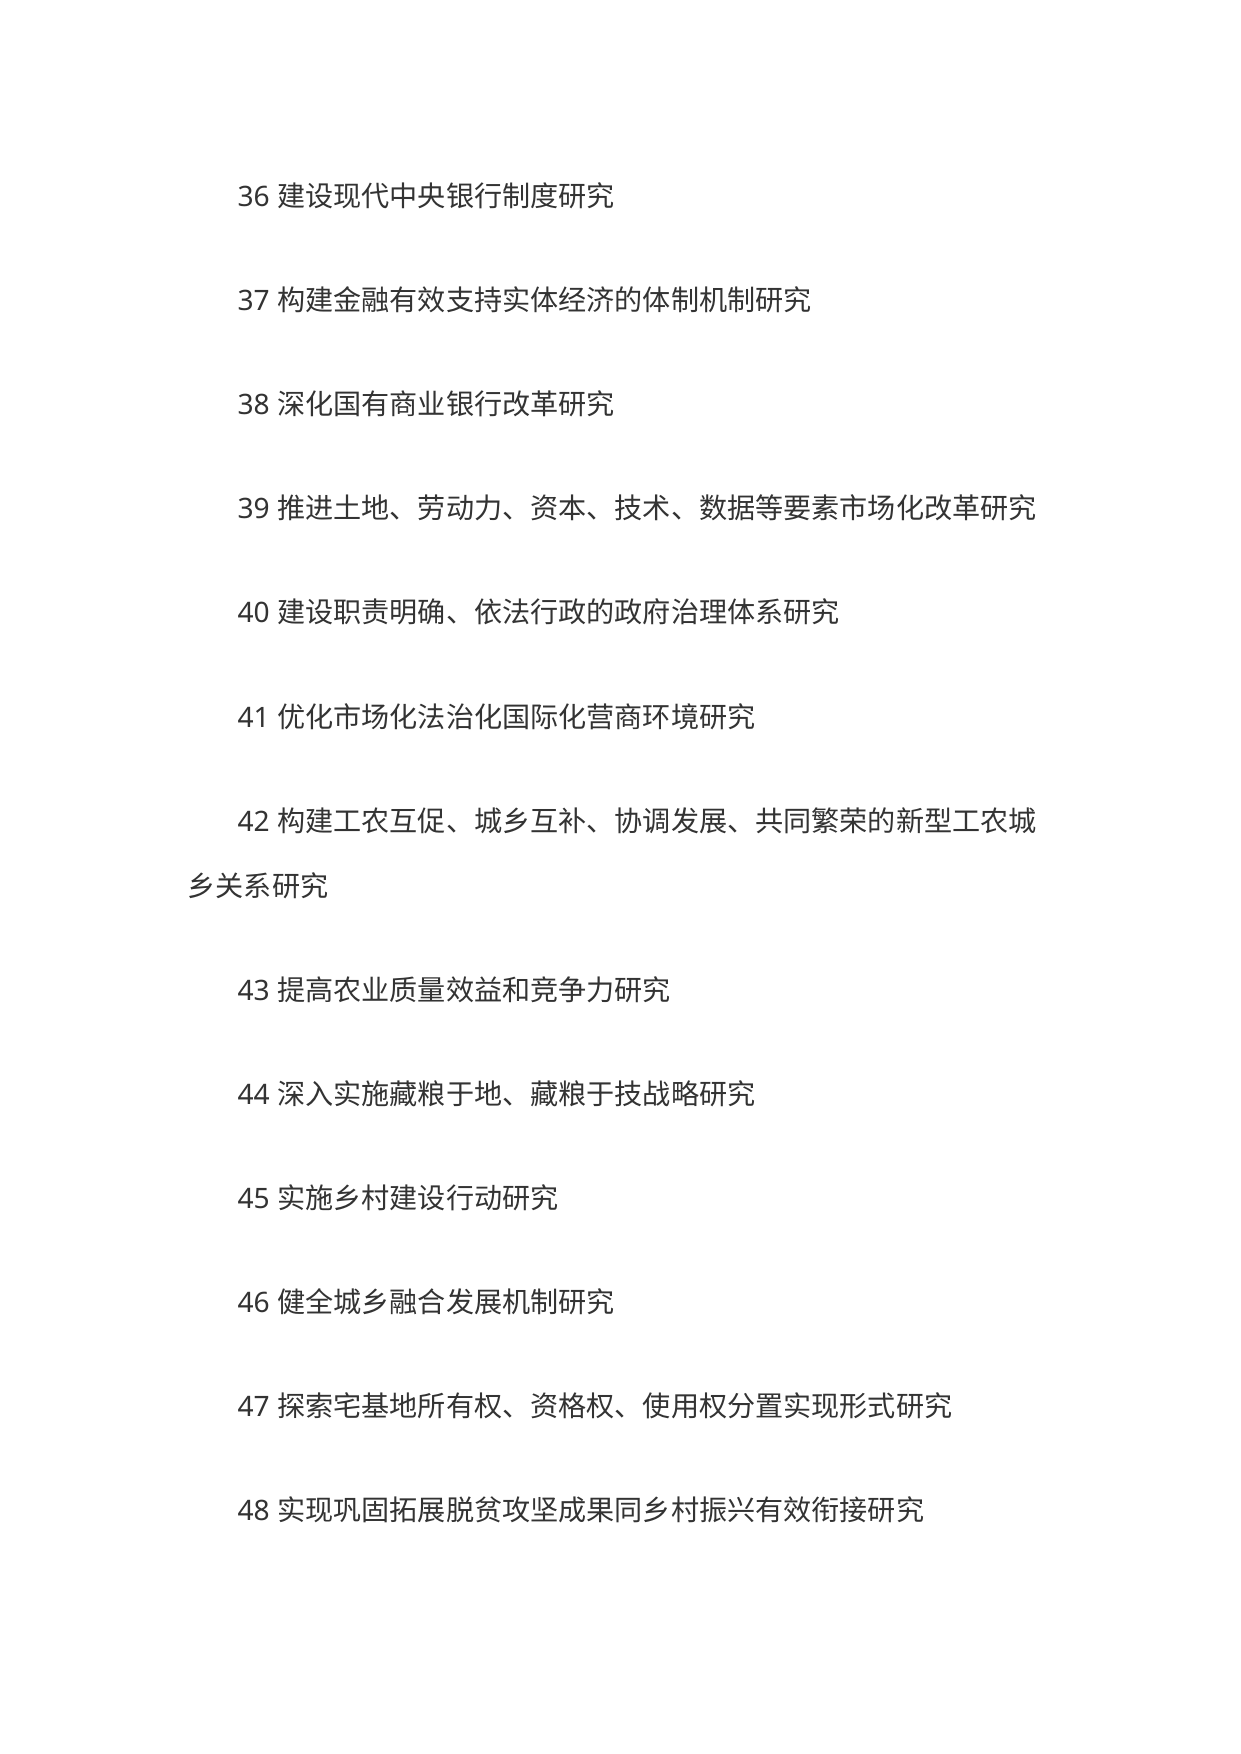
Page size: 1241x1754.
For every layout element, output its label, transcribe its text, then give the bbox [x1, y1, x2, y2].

text 46 健全城乡融合发展机制研究 [187, 1268, 1053, 1333]
text 47 探索宅基地所有权、资格权、使用权分置实现形式研究 [187, 1372, 1053, 1437]
text 41 优化市场化法治化国际化营商环境研究 [187, 682, 1053, 747]
text 42 构建工农互促、城乡互补、协调发展、共同繁荣的新型工农城乡关系研究 [187, 786, 1053, 916]
text 48 实现巩固拓展脱贫攻坚成果同乡村振兴有效衔接研究 [187, 1476, 1053, 1541]
text 38 深化国有商业银行改革研究 [187, 370, 1053, 435]
text 44 深入实施藏粮于地、藏粮于技战略研究 [187, 1059, 1053, 1124]
text 37 构建金融有效支持实体经济的体制机制研究 [187, 266, 1053, 331]
text 39 推进土地、劳动力、资本、技术、数据等要素市场化改革研究 [187, 474, 1053, 539]
text 40 建设职责明确、依法行政的政府治理体系研究 [187, 578, 1053, 643]
text 36 建设现代中央银行制度研究 [187, 162, 1053, 227]
text 43 提高农业质量效益和竞争力研究 [187, 955, 1053, 1020]
text 45 实施乡村建设行动研究 [187, 1163, 1053, 1228]
